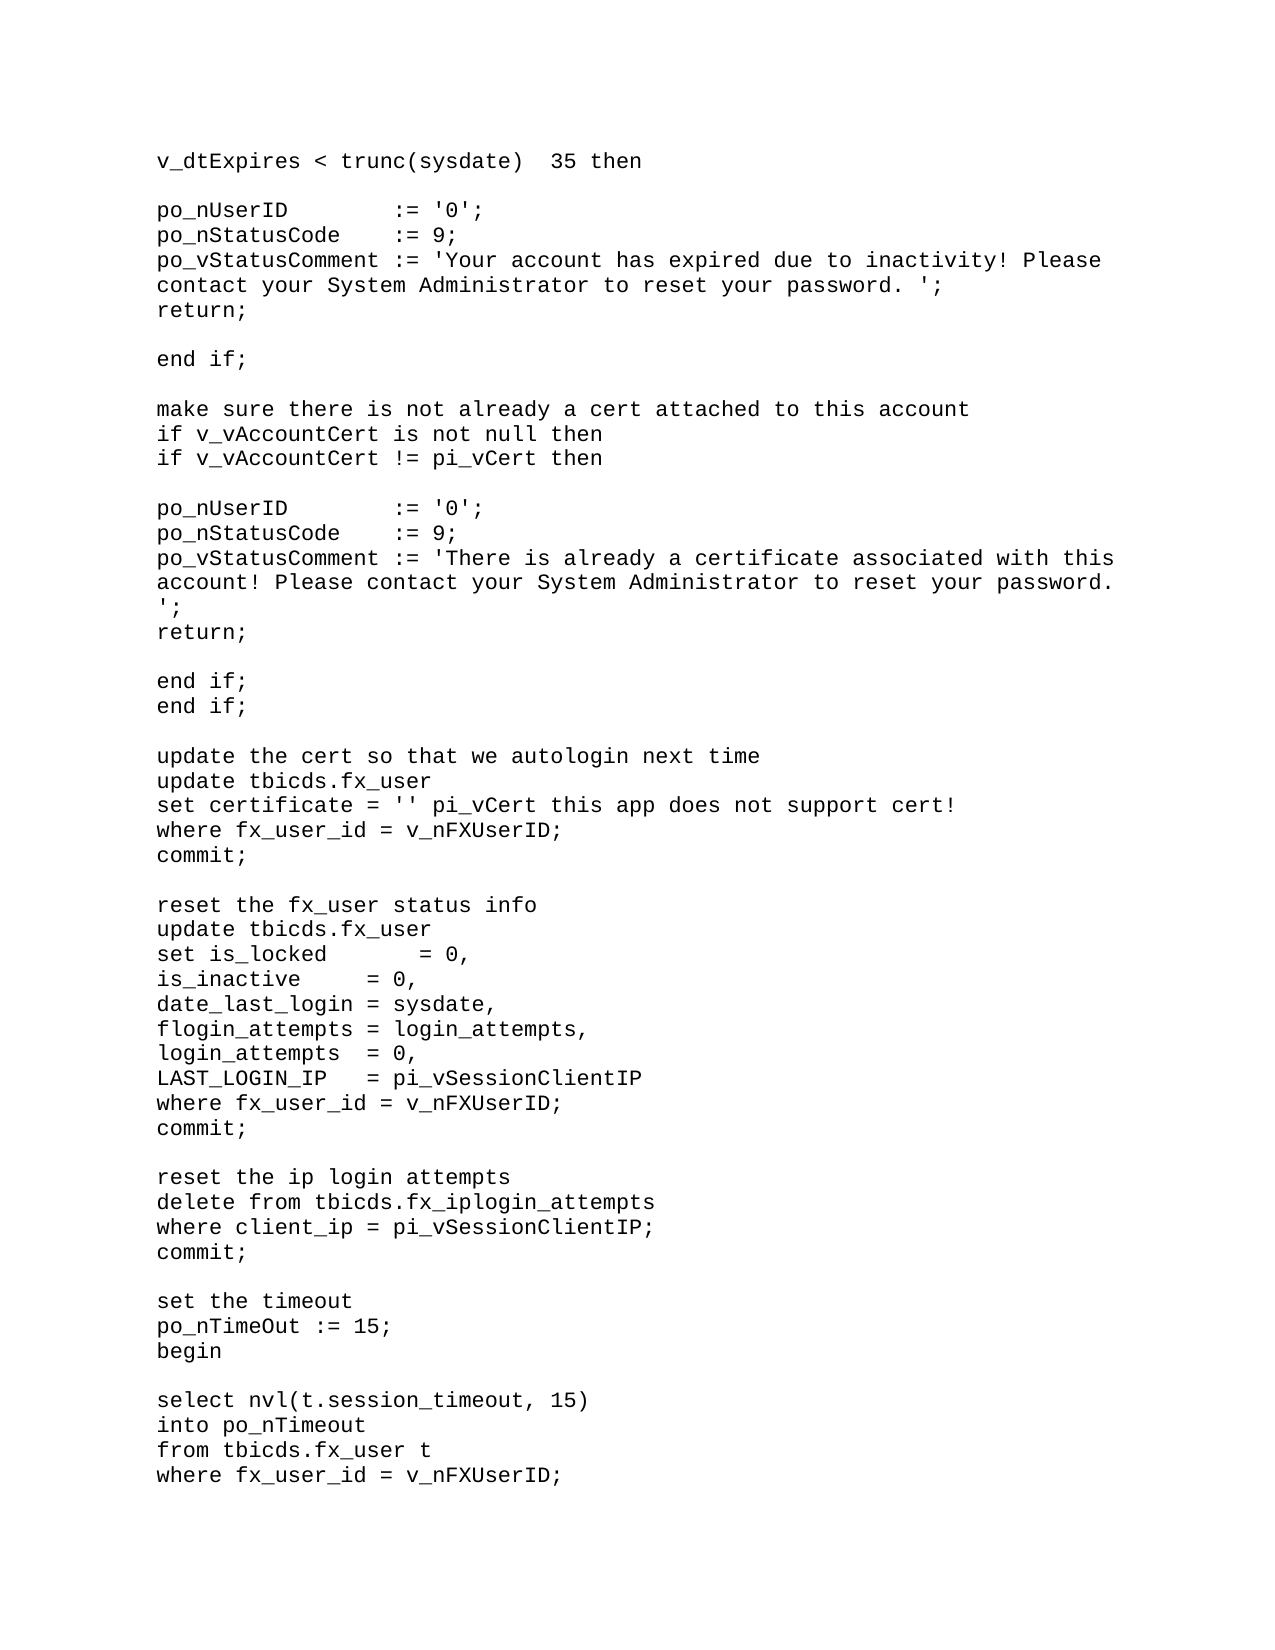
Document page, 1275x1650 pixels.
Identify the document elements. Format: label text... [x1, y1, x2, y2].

text po_vStatusComment := 'There is already a certificate associated with this account! Please contact your System Administrator to reset your password. '; [156, 547, 1118, 621]
text begin [156, 1340, 1118, 1365]
text set is_locked = 0, [156, 943, 1118, 968]
text return; [156, 299, 1118, 323]
text date_last_login = sysdate, [156, 993, 1118, 1018]
text where fx_user_id = v_nFXUserID; [156, 819, 1118, 844]
text po_nTimeOut := 15; [156, 1315, 1118, 1340]
text v_dtExpires < trunc(sysdate) 35 then [156, 150, 1118, 175]
text from tbicds.fx_user t [156, 1439, 1118, 1464]
text commit; [156, 844, 1118, 869]
text update tbicds.fx_user [156, 770, 1118, 794]
text if v_vAccountCert != pi_vCert then [156, 447, 1118, 472]
text return; [156, 621, 1118, 646]
text is_inactive = 0, [156, 968, 1118, 993]
text update the cert so that we autologin next time [156, 745, 1118, 770]
text po_nStatusCode := 9; [156, 224, 1118, 249]
text po_nUserID := '0'; [156, 199, 1118, 224]
text delete from tbicds.fx_iplogin_attempts [156, 1191, 1118, 1216]
text end if; [156, 671, 1118, 695]
text po_nUserID := '0'; [156, 497, 1118, 522]
text po_vStatusComment := 'Your account has expired due to inactivity! Please contact your System Administrator to reset your password. '; [156, 249, 1118, 299]
text end if; [156, 695, 1118, 720]
text into po_nTimeout [156, 1414, 1118, 1439]
text reset the ip login attempts [156, 1166, 1118, 1191]
text set the timeout [156, 1290, 1118, 1315]
text reset the fx_user status info [156, 894, 1118, 918]
text where fx_user_id = v_nFXUserID; [156, 1464, 1118, 1489]
text LAST_LOGIN_IP = pi_vSessionClientIP [156, 1067, 1118, 1092]
text set certificate = '' pi_vCert this app does not support cert! [156, 794, 1118, 819]
text end if; [156, 348, 1118, 373]
text make sure there is not already a cert attached to this account [156, 398, 1118, 423]
text commit; [156, 1241, 1118, 1266]
text flogin_attempts = login_attempts, [156, 1018, 1118, 1042]
text po_nStatusCode := 9; [156, 522, 1118, 547]
text if v_vAccountCert is not null then [156, 423, 1118, 447]
text where fx_user_id = v_nFXUserID; [156, 1092, 1118, 1117]
text select nvl(t.session_timeout, 15) [156, 1389, 1118, 1414]
text update tbicds.fx_user [156, 918, 1118, 943]
text commit; [156, 1117, 1118, 1142]
text login_attempts = 0, [156, 1042, 1118, 1067]
text where client_ip = pi_vSessionClientIP; [156, 1216, 1118, 1241]
